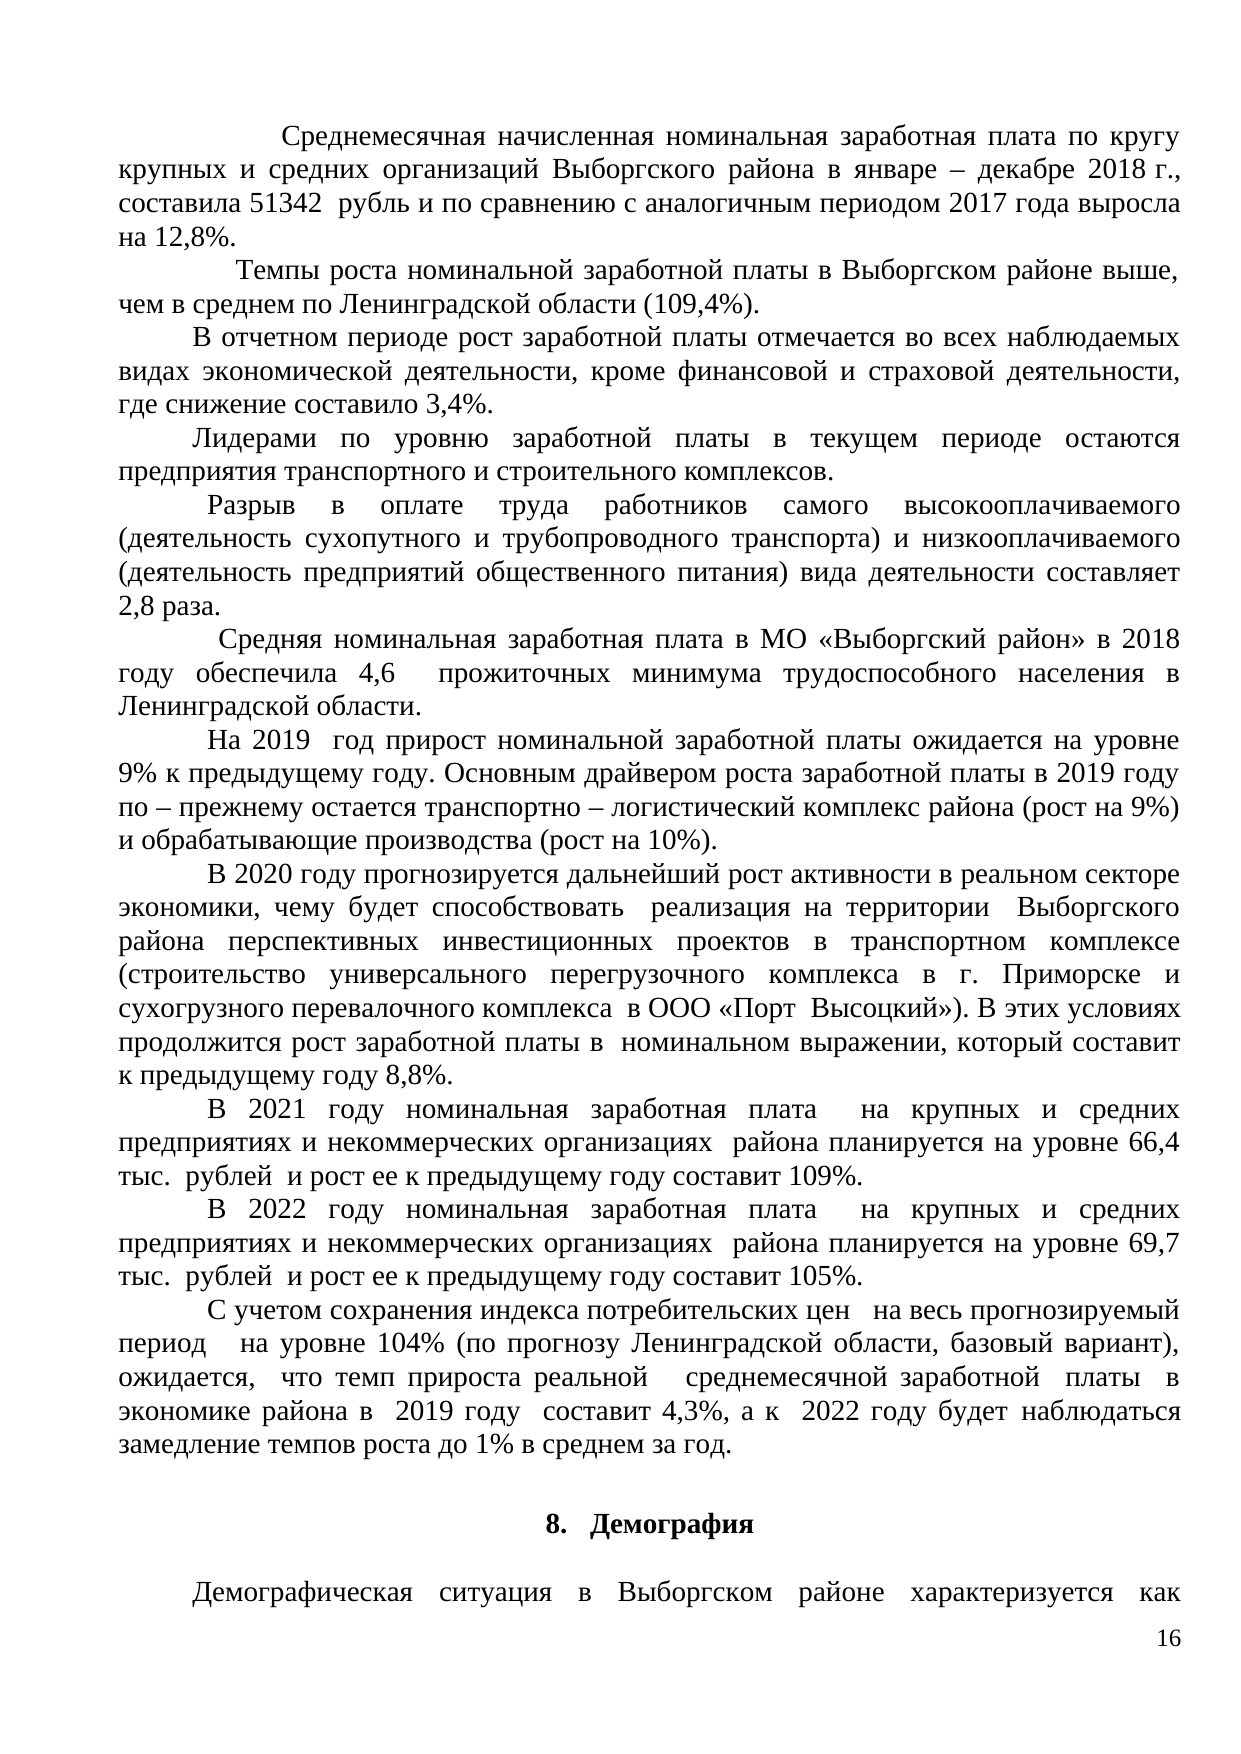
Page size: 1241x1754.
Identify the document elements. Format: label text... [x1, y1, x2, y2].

text Лидерами по уровню заработной платы в текущем периоде остаются предприятия транспортного и строительного комплексов. [118, 420, 1181, 487]
text В отчетном периоде рост заработной платы отмечается во всех наблюдаемых видах экономической деятельности, кроме финансовой и страховой деятельности, где снижение составило 3,4%. [118, 319, 1181, 420]
text Средняя номинальная заработная плата в МО «Выборгский район» в 2018 году обеспечила 4,6 прожиточных минимума трудоспособного населения в Ленинградской области. [118, 621, 1181, 722]
text С учетом сохранения индекса потребительских цен на весь прогнозируемый период на уровне 104% (по прогнозу Ленинградской области, базовый вариант), ожидается, что темп прироста реальной среднемесячной заработной платы в экономике района в 2019 году составит 4,3%, а к 2022 году будет наблюдаться замедление темпов роста до 1% в среднем за год. [118, 1292, 1181, 1460]
text В 2020 году прогнозируется дальнейший рост активности в реальном секторе экономики, чему будет способствовать реализация на территории Выборгского района перспективных инвестиционных проектов в транспортном комплексе (строительство универсального перегрузочного комплекса в г. Приморске и сухогрузного перевалочного комплекса в ООО «Порт Высоцкий»). В этих условиях продолжится рост заработной платы в номинальном выражении, который составит к предыдущему году 8,8%. [118, 856, 1181, 1091]
text Разрыв в оплате труда работников самого высокооплачиваемого (деятельность сухопутного и трубопроводного транспорта) и низкооплачиваемого (деятельность предприятий общественного питания) вида деятельности составляет 2,8 раза. [118, 487, 1181, 621]
subtitle Демография [118, 1506, 1181, 1539]
text Темпы роста номинальной заработной платы в Выборгском районе выше, чем в среднем по Ленинградской области (109,4%). [118, 252, 1181, 319]
text В 2021 году номинальная заработная плата на крупных и средних предприятиях и некоммерческих организациях района планируется на уровне 66,4 тыс. рублей и рост ее к предыдущему году составит 109%. [118, 1091, 1181, 1191]
text В 2022 году номинальная заработная плата на крупных и средних предприятиях и некоммерческих организациях района планируется на уровне 69,7 тыс. рублей и рост ее к предыдущему году составит 105%. [118, 1191, 1181, 1292]
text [118, 1574, 1182, 1608]
text Среднемесячная начисленная номинальная заработная плата по кругу крупных и средних организаций Выборгского района в январе – декабре 2018 г., составила 51342 рубль и по сравнению с аналогичным периодом 2017 года выросла на 12,8%. [118, 118, 1181, 252]
text На 2019 год прирост номинальной заработной платы ожидается на уровне 9% к предыдущему году. Основным драйвером роста заработной платы в 2019 году по – прежнему остается транспортно – логистический комплекс района (рост на 9%) и обрабатывающие производства (рост на 10%). [118, 722, 1181, 856]
